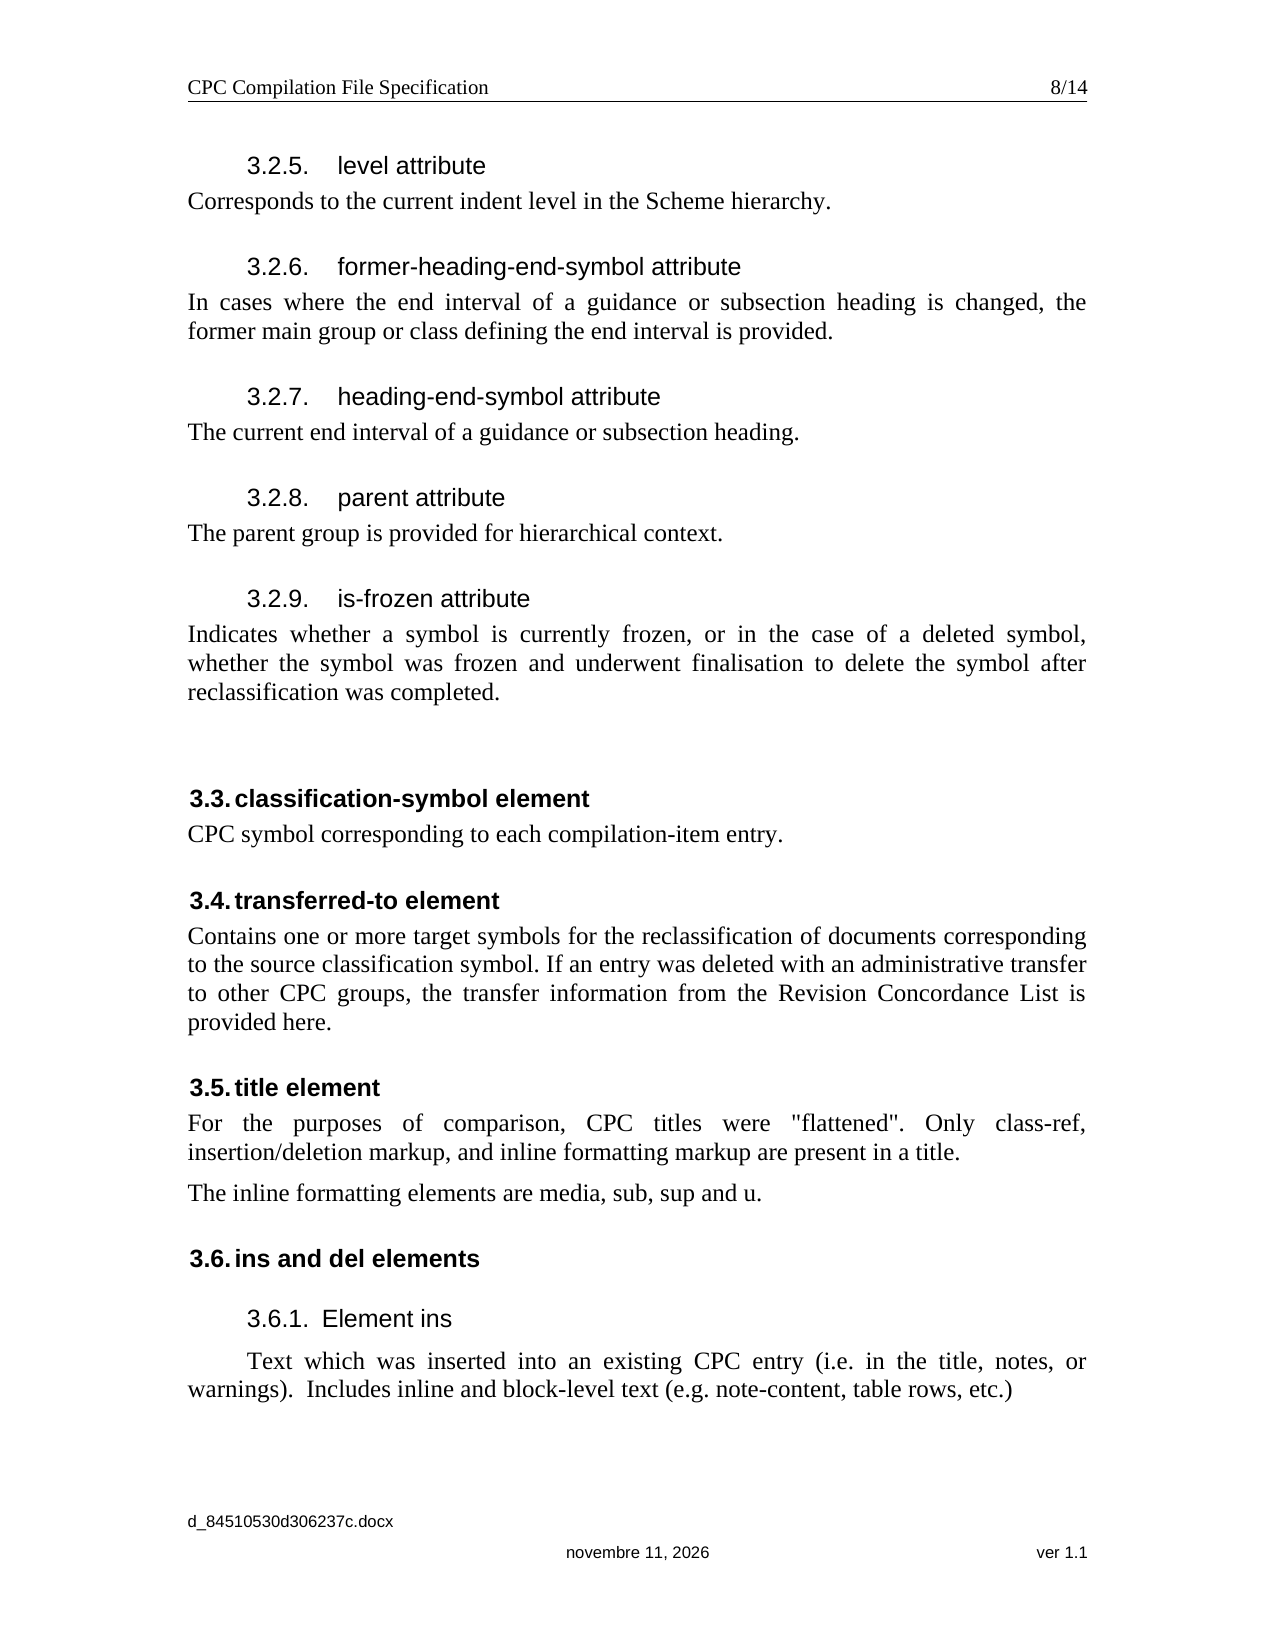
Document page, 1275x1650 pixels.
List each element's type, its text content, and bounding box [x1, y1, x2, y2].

subtitle Element ins [247, 1304, 1087, 1333]
text In cases where the end interval of a guidance or subsection heading is changed, the former main group or class defining the end interval is provided. [187, 287, 1087, 344]
subtitle heading-end-symbol attribute [247, 382, 1087, 411]
subtitle title element [189, 1073, 1087, 1102]
subtitle former-heading-end-symbol attribute [247, 252, 1087, 281]
text The current end interval of a guidance or subsection heading. [187, 417, 1087, 446]
subtitle ins and del elements [189, 1244, 1087, 1273]
subtitle is-frozen attribute [247, 584, 1087, 613]
text Indicates whether a symbol is currently frozen, or in the case of a deleted symbol, whether the symbol was frozen and underwent finalisation to delete the symbol after reclassification was completed. [187, 619, 1087, 706]
subtitle transferred-to element [189, 886, 1087, 914]
text Contains one or more target symbols for the reclassification of documents corresponding to the source classification symbol. If an entry was deleted with an administrative transfer to other CPC groups, the transfer information from the Revision Concordance List is provided here. [187, 921, 1087, 1036]
text CPC symbol corresponding to each compilation-item entry. [187, 819, 1087, 848]
text Text which was inserted into an existing CPC entry (i.e. in the title, notes, or warnings). Includes inline and block-level text (e.g. note-content, table rows, etc.) [187, 1346, 1087, 1403]
text Corresponds to the current indent level in the Scheme hierarchy. [187, 186, 1087, 214]
subtitle parent attribute [247, 483, 1087, 512]
text The inline formatting elements are media, sub, sup and u. [187, 1178, 1087, 1207]
subtitle classification-symbol element [189, 784, 1087, 813]
subtitle level attribute [247, 151, 1087, 179]
text For the purposes of comparison, CPC titles were "flattened". Only class-ref, insertion/deletion markup, and inline formatting markup are present in a title. [187, 1108, 1087, 1166]
text The parent group is provided for hierarchical context. [187, 518, 1087, 547]
